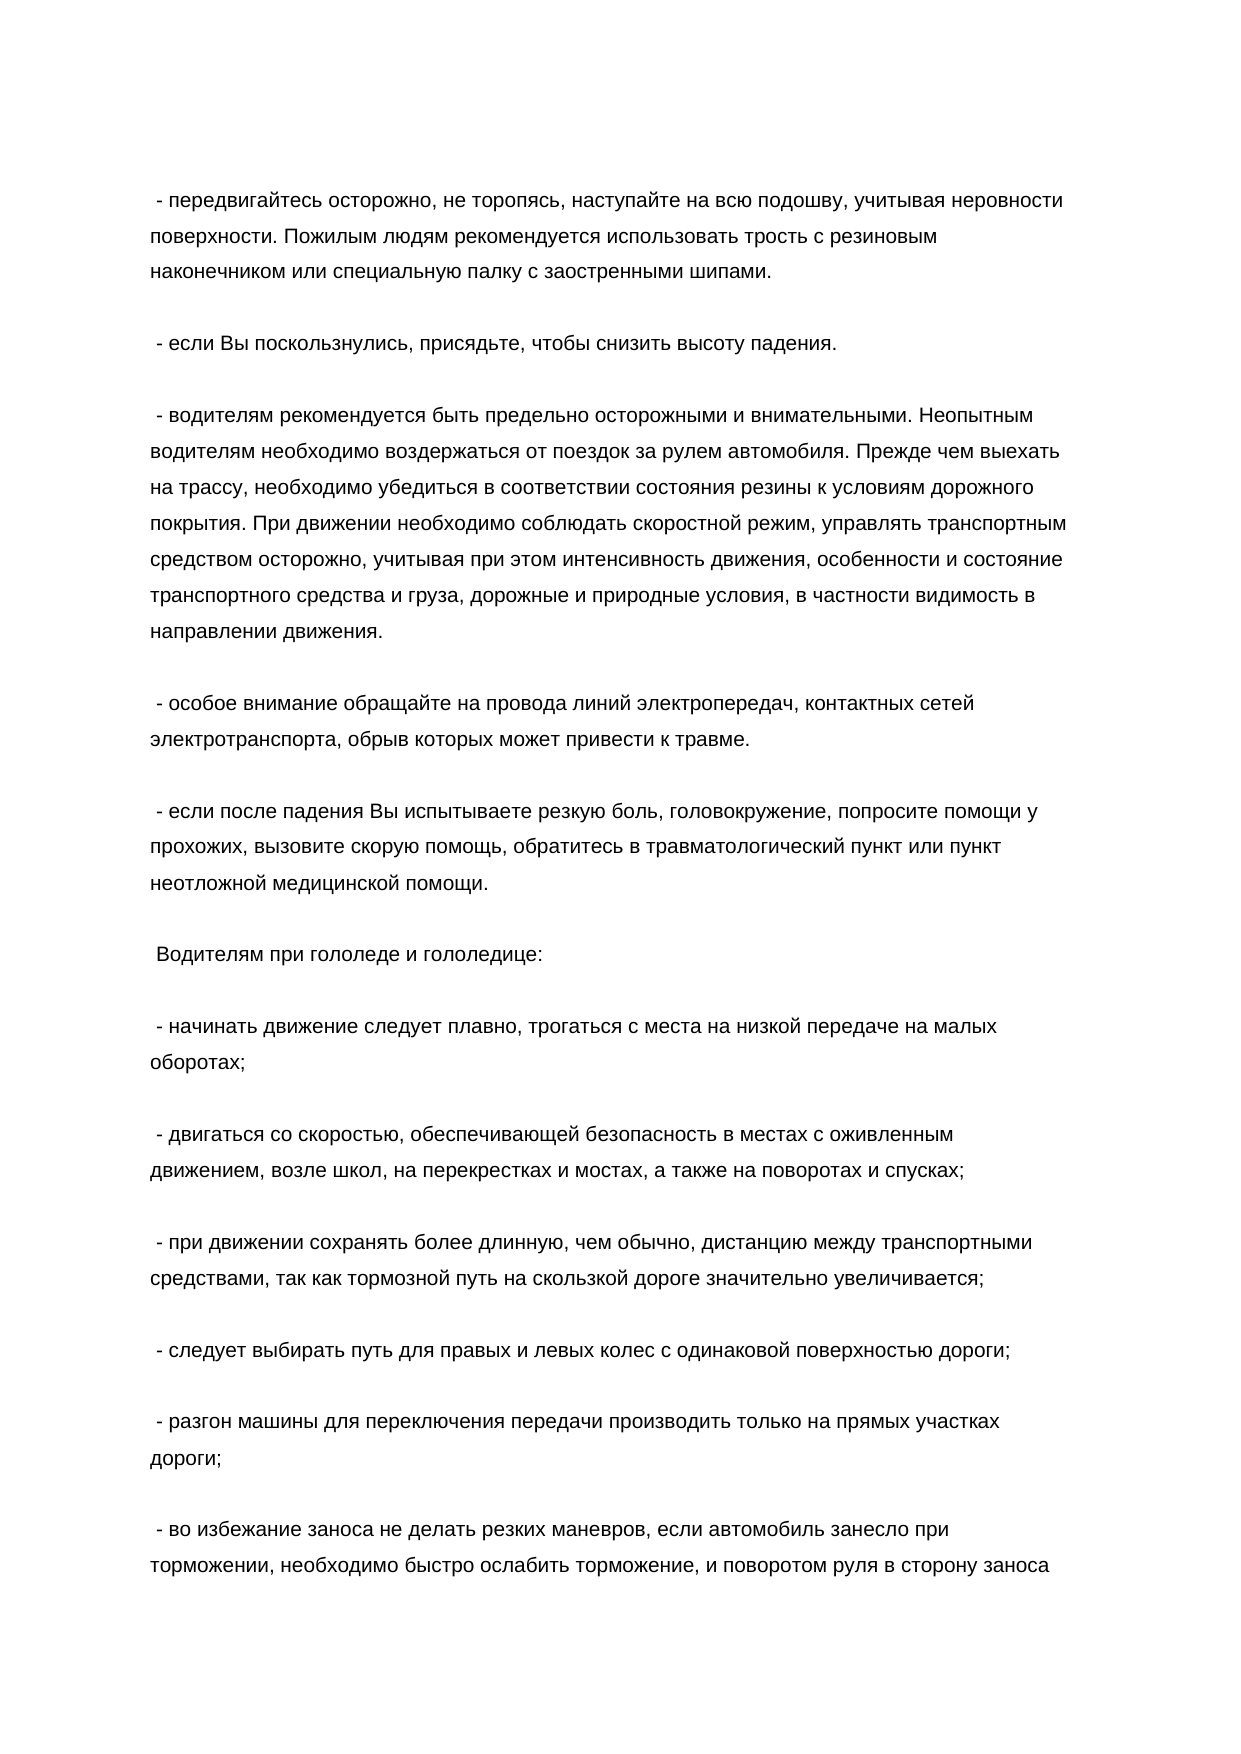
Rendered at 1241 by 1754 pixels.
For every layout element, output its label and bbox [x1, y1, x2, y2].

table_cell [140, 150, 1078, 1577]
